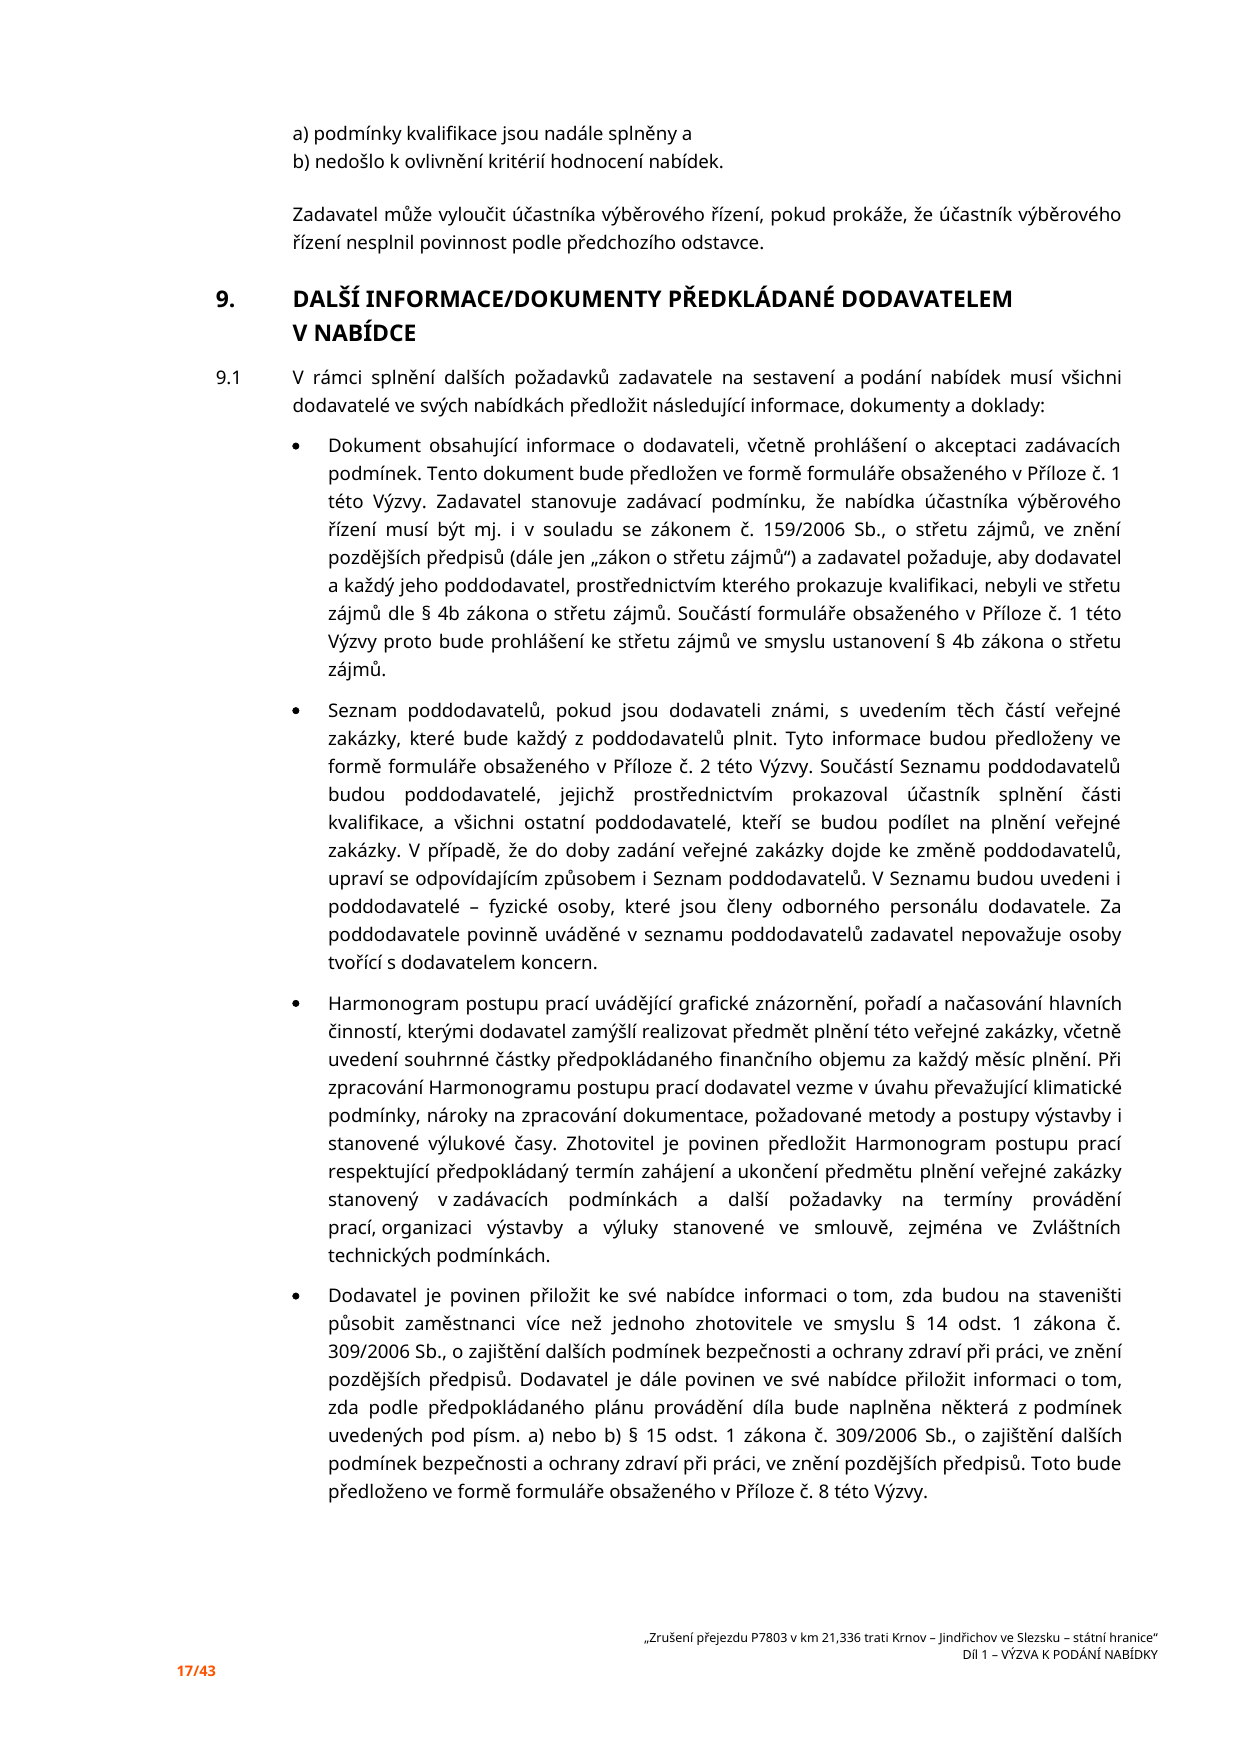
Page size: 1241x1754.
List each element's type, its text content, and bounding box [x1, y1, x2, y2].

text a) podmínky kvalifikace jsou nadále splněny a [292, 121, 1122, 146]
text Zadavatel může vyloučit účastníka výběrového řízení, pokud prokáže, že účastník výběrového řízení nesplnil povinnost podle předchozího odstavce. [292, 202, 1122, 255]
text b) nedošlo k ovlivnění kritérií hodnocení nabídek. [292, 149, 1122, 174]
text DALŠÍ INFORMACE/DOKUMENTY PŘEDKLÁDANÉ DODAVATELEM V NABÍDCE [216, 283, 1122, 348]
text Dokument obsahující informace o dodavateli, včetně prohlášení o akceptaci zadávacích podmínek. Tento dokument bude předložen ve formě formuláře obsaženého v Příloze č. 1 této Výzvy. Zadavatel stanovuje zadávací podmínku, že nabídka účastníka výběrového řízení musí být mj. i v souladu se zákonem č. 159/2006 Sb., o střetu zájmů, ve znění pozdějších předpisů (dále jen „zákon o střetu zájmů“) a zadavatel požaduje, aby dodavatel a každý jeho poddodavatel, prostřednictvím kterého prokazuje kvalifikaci, nebyli ve střetu zájmů dle § 4b zákona o střetu zájmů. Součástí formuláře obsaženého v Příloze č. 1 této Výzvy proto bude prohlášení ke střetu zájmů ve smyslu ustanovení § 4b zákona o střetu zájmů. [292, 432, 1122, 682]
text V rámci splnění dalších požadavků zadavatele na sestavení a podání nabídek musí všichni dodavatelé ve svých nabídkách předložit následující informace, dokumenty a doklady: [216, 364, 1122, 417]
text Harmonogram postupu prací uvádějící grafické znázornění, pořadí a načasování hlavních činností, kterými dodavatel zamýšlí realizovat předmět plnění této veřejné zakázky, včetně uvedení souhrnné částky předpokládaného finančního objemu za každý měsíc plnění. Při zpracování Harmonogramu postupu prací dodavatel vezme v úvahu převažující klimatické podmínky, nároky na zpracování dokumentace, požadované metody a postupy výstavby i stanovené výlukové časy. Zhotovitel je povinen předložit Harmonogram postupu prací respektující předpokládaný termín zahájení a ukončení předmětu plnění veřejné zakázky stanovený v zadávacích podmínkách a další požadavky na termíny provádění prací, organizaci výstavby a výluky stanovené ve smlouvě, zejména ve Zvláštních technických podmínkách. [292, 990, 1122, 1268]
text Dodavatel je povinen přiložit ke své nabídce informaci o tom, zda budou na staveništi působit zaměstnanci více než jednoho zhotovitele ve smyslu § 14 odst. 1 zákona č. 309/2006 Sb., o zajištění dalších podmínek bezpečnosti a ochrany zdraví při práci, ve znění pozdějších předpisů. Dodavatel je dále povinen ve své nabídce přiložit informaci o tom, zda podle předpokládaného plánu provádění díla bude naplněna některá z podmínek uvedených pod písm. a) nebo b) § 15 odst. 1 zákona č. 309/2006 Sb., o zajištění dalších podmínek bezpečnosti a ochrany zdraví při práci, ve znění pozdějších předpisů. Toto bude předloženo ve formě formuláře obsaženého v Příloze č. 8 této Výzvy. [292, 1283, 1122, 1504]
text Seznam poddodavatelů, pokud jsou dodavateli známi, s uvedením těch částí veřejné zakázky, které bude každý z poddodavatelů plnit. Tyto informace budou předloženy ve formě formuláře obsaženého v Příloze č. 2 této Výzvy. Součástí Seznamu poddodavatelů budou poddodavatelé, jejichž prostřednictvím prokazoval účastník splnění části kvalifikace, a všichni ostatní poddodavatelé, kteří se budou podílet na plnění veřejné zakázky. V případě, že do doby zadání veřejné zakázky dojde ke změně poddodavatelů, upraví se odpovídajícím způsobem i Seznam poddodavatelů. V Seznamu budou uvedeni i poddodavatelé – fyzické osoby, které jsou členy odborného personálu dodavatele. Za poddodavatele povinně uváděné v seznamu poddodavatelů zadavatel nepovažuje osoby tvořící s dodavatelem koncern. [292, 697, 1122, 975]
